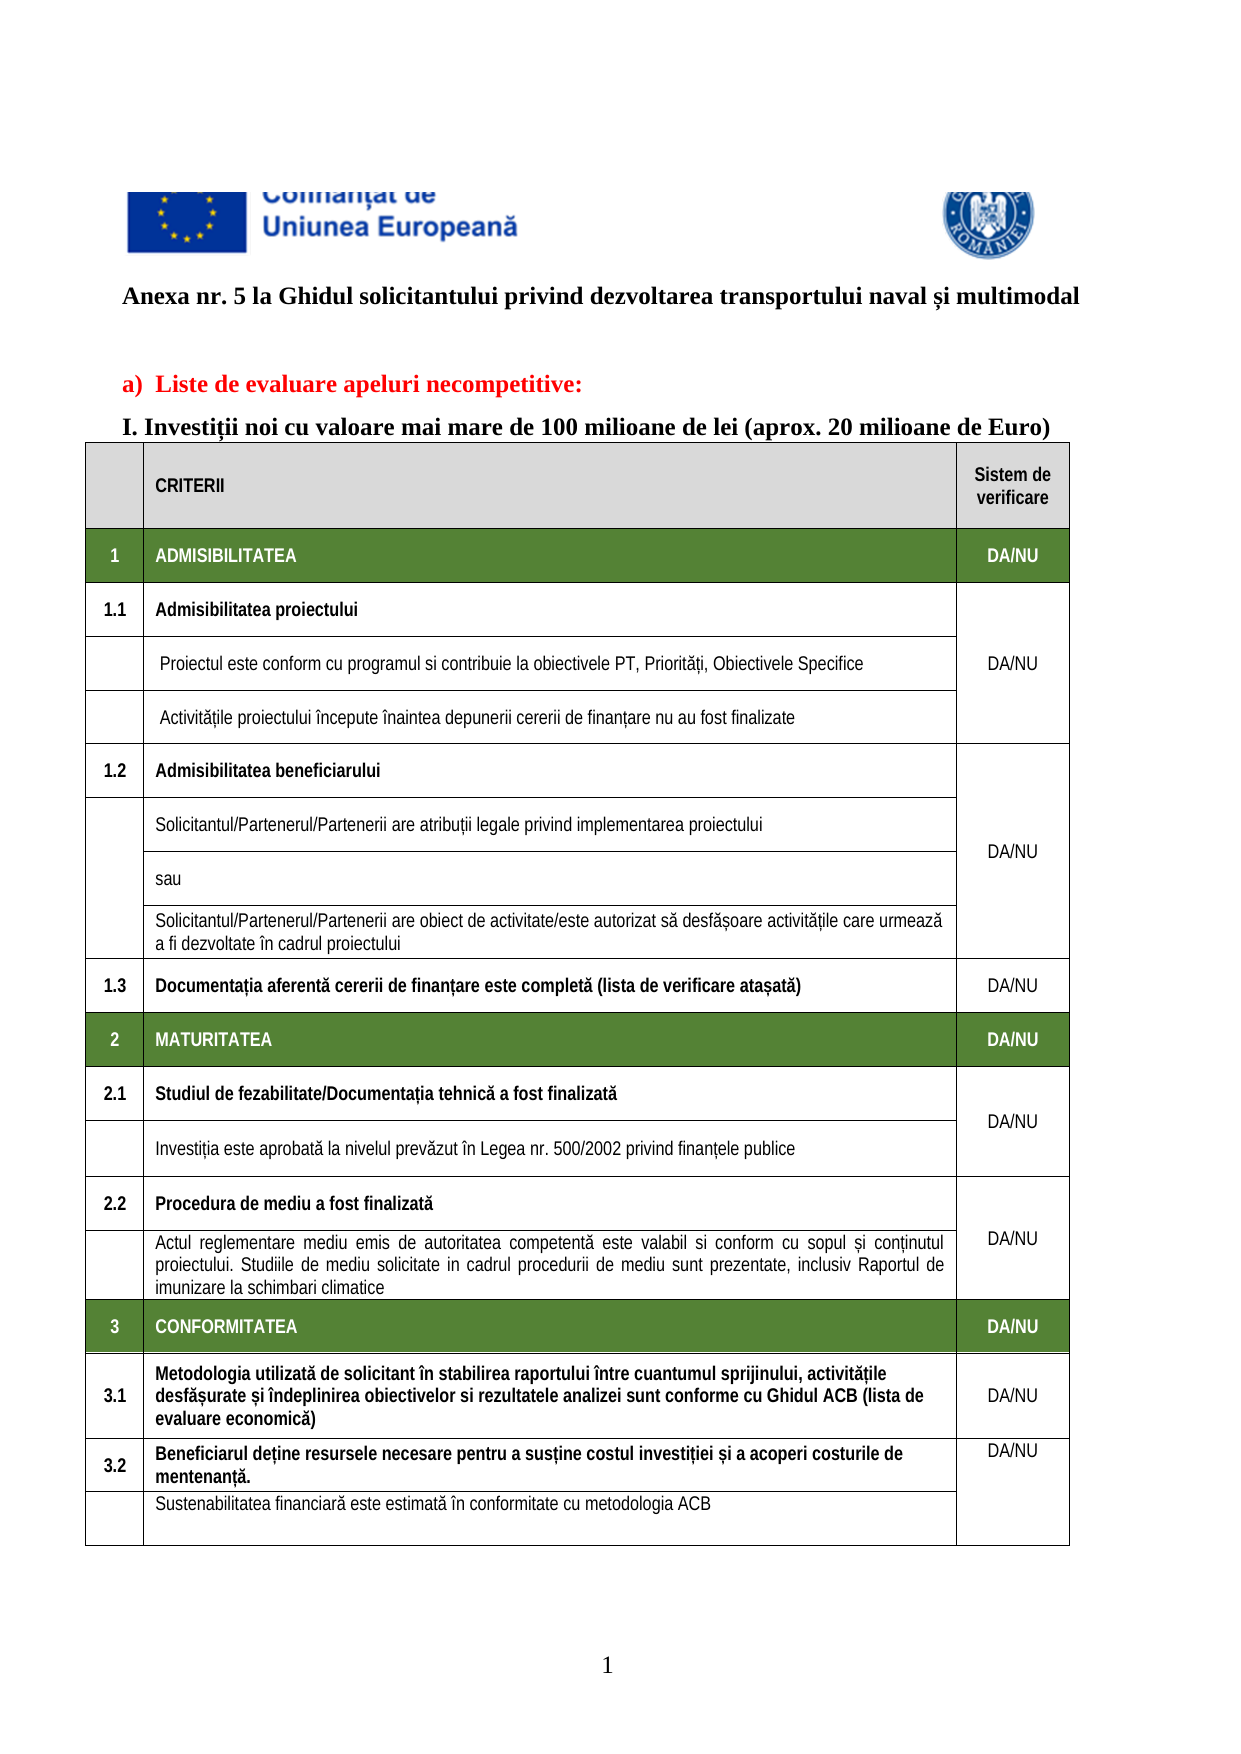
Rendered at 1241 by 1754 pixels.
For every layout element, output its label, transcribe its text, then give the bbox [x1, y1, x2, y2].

table_cell sau [144, 852, 956, 904]
table_cell Admisibilitatea beneficiarului [144, 744, 956, 797]
subtitle a) Liste de evaluare apeluri necompetitive: [122, 367, 1092, 398]
subtitle I. Investiții noi cu valoare mai mare de 100 milioane de lei (aprox. 20 milioane de Euro) [122, 411, 1092, 442]
table_cell DA/NU [957, 529, 1069, 582]
table_header Sistem de verificare [957, 443, 1069, 528]
table_cell Actul reglementare mediu emis de autoritatea competentă este valabil si conform cu sopul și conținutul proiectului. Studiile de mediu solicitate in cadrul procedurii de mediu sunt prezentate, inclusiv Raportul de imunizare la schimbari climatice [144, 1231, 956, 1299]
table_cell [86, 1492, 143, 1545]
table_cell ADMISIBILITATEA [144, 529, 956, 582]
table_cell [86, 637, 143, 689]
table_cell [86, 1231, 143, 1299]
table_cell MATURITATEA [144, 1013, 956, 1066]
table_cell Metodologia utilizată de solicitant în stabilirea raportului între cuantumul sprijinului, activitățile desfășurate și îndeplinirea obiectivelor si rezultatele analizei sunt conforme cu Ghidul ACB (lista de evaluare economică) [144, 1354, 956, 1437]
table_cell Investiția este aprobată la nivelul prevăzut în Legea nr. 500/2002 privind finanțele publice [144, 1121, 956, 1176]
table_cell 1.3 [86, 959, 143, 1012]
table_cell DA/NU [957, 1013, 1069, 1066]
table_cell Beneficiarul deține resursele necesare pentru a susține costul investiției și a acoperi costurile de mentenanță. [144, 1439, 956, 1491]
table_cell 2 [86, 1013, 143, 1066]
table_cell Sustenabilitatea financiară este estimată în conformitate cu metodologia ACB [144, 1492, 956, 1545]
table_cell [86, 691, 143, 743]
table_cell CONFORMITATEA [144, 1300, 956, 1352]
table_cell Activitățile proiectului începute înaintea depunerii cererii de finanțare nu au fost finalizate [144, 691, 956, 743]
table_cell [86, 1121, 143, 1176]
table_cell Procedura de mediu a fost finalizată [144, 1177, 956, 1229]
table_cell DA/NU [957, 959, 1069, 1012]
table_cell [86, 798, 143, 958]
table_cell DA/NU [957, 583, 1069, 743]
table_cell 2.1 [86, 1067, 143, 1119]
table_cell Documentația aferentă cererii de finanțare este completă (lista de verificare atașată) [144, 959, 956, 1012]
table_cell 1 [86, 529, 143, 582]
table_cell DA/NU [957, 1439, 1069, 1545]
table_cell Solicitantul/Partenerul/Partenerii are atribuții legale privind implementarea proiectului [144, 798, 956, 851]
table_cell 3 [86, 1300, 143, 1352]
table_cell DA/NU [957, 1177, 1069, 1299]
table_cell DA/NU [957, 744, 1069, 958]
table_cell Admisibilitatea proiectului [144, 583, 956, 636]
table_cell 3.1 [86, 1354, 143, 1437]
table_cell 1.2 [86, 744, 143, 797]
table_cell Studiul de fezabilitate/Documentația tehnică a fost finalizată [144, 1067, 956, 1119]
table_cell DA/NU [957, 1354, 1069, 1437]
table_cell DA/NU [957, 1067, 1069, 1176]
table_cell 3.2 [86, 1439, 143, 1491]
picture [121, 192, 1035, 261]
table_cell 2.2 [86, 1177, 143, 1229]
table_cell Solicitantul/Partenerul/Partenerii are obiect de activitate/este autorizat să desfășoare activitățile care urmează a fi dezvoltate în cadrul proiectului [144, 906, 956, 958]
table_cell DA/NU [957, 1300, 1069, 1352]
table_cell Proiectul este conform cu programul si contribuie la obiectivele PT, Priorități, Obiectivele Specifice [144, 637, 956, 689]
table_header CRITERII [144, 443, 956, 528]
table_header [86, 443, 143, 528]
table_cell 1.1 [86, 583, 143, 636]
subtitle Anexa nr. 5 la Ghidul solicitantului privind dezvoltarea transportului naval și multimodal [122, 279, 1092, 311]
